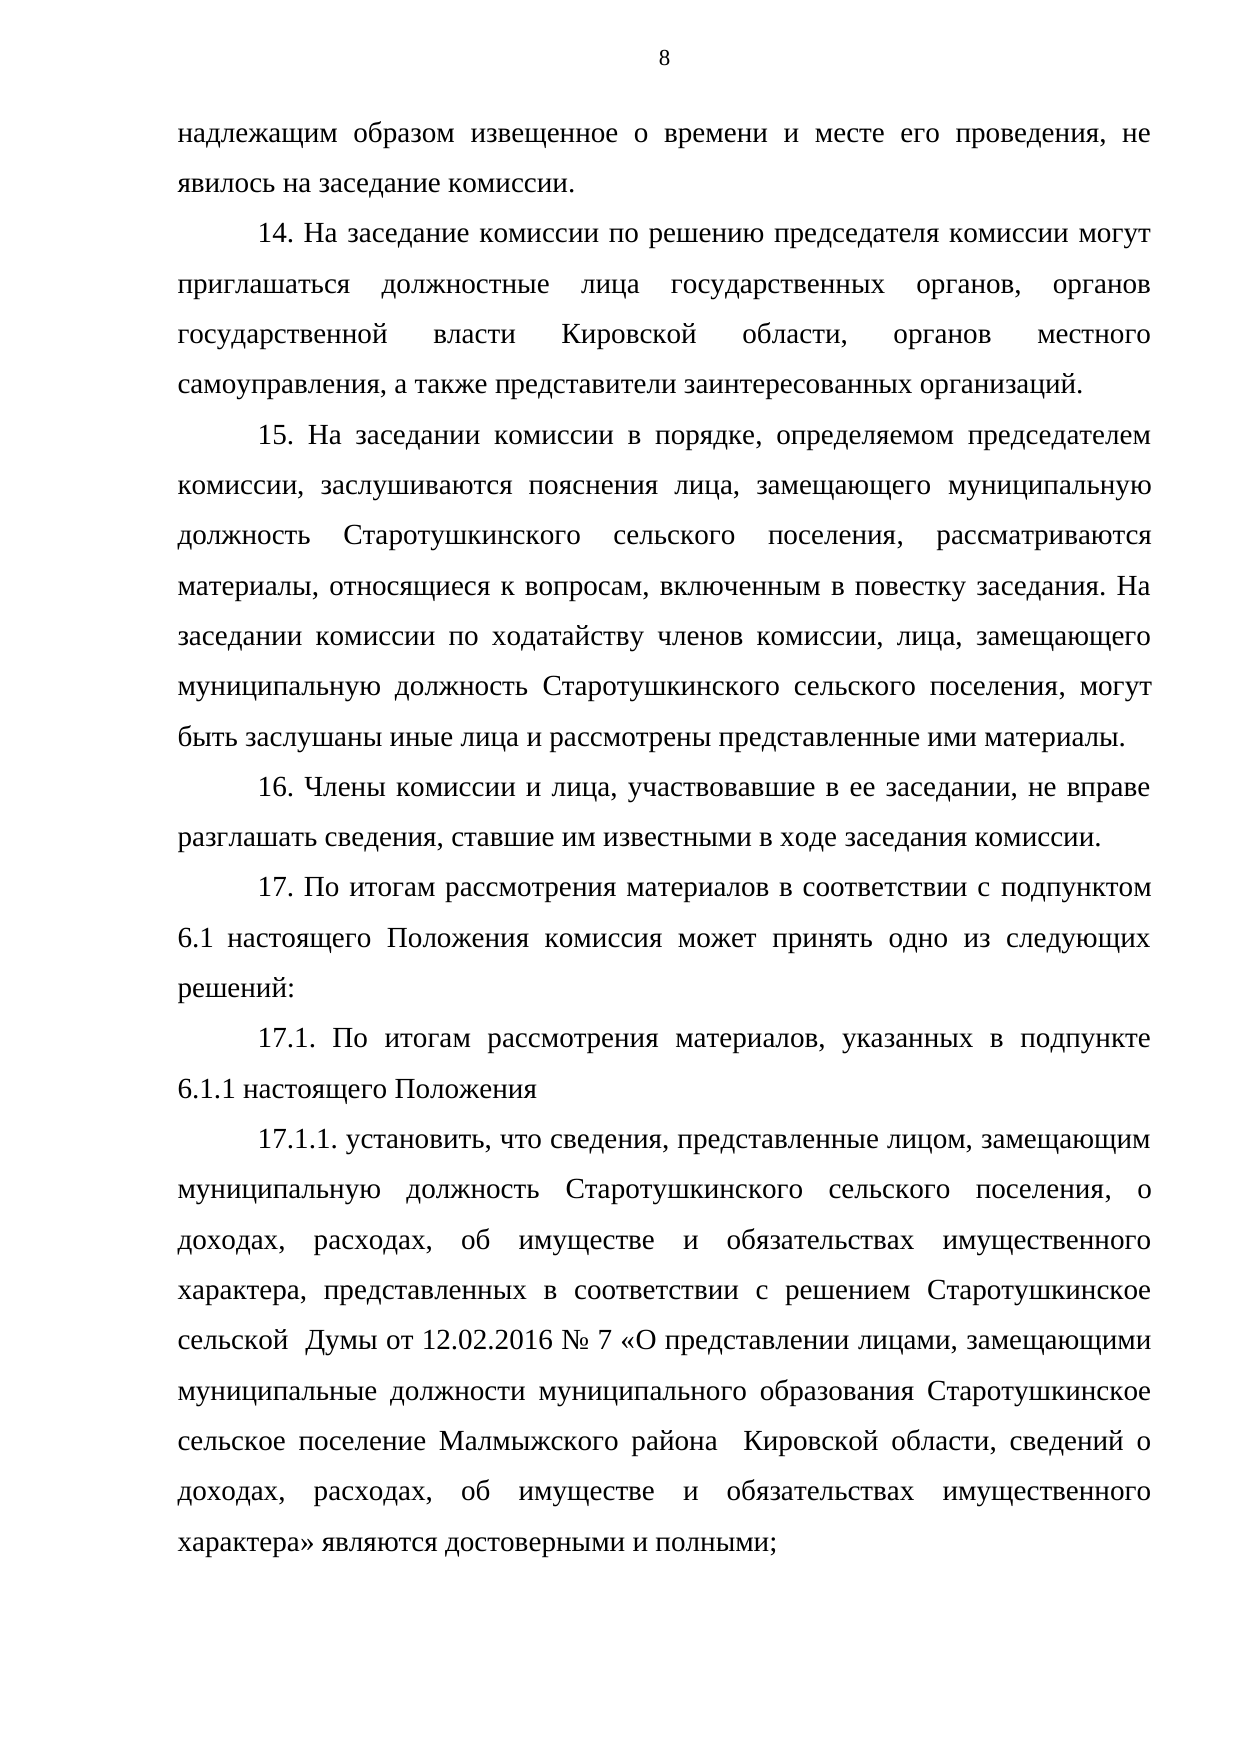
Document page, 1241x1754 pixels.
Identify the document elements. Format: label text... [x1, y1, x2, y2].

text 17. По итогам рассмотрения материалов в соответствии с подпунктом 6.1 настоящего Положения комиссия может принять одно из следующих решений: [177, 869, 1152, 1004]
text 17.1.1. установить, что сведения, представленные лицом, замещающим муниципальную должность Старотушкинского сельского поселения, о доходах, расходах, об имуществе и обязательствах имущественного характера, представленных в соответствии с решением Старотушкинское сельской Думы от 12.02.2016 № 7 «О представлении лицами, замещающими муниципальные должности муниципального образования Старотушкинское сельское поселение Малмыжского района Кировской области, сведений о доходах, расходах, об имуществе и обязательствах имущественного характера» являются достоверными и полными; [177, 1121, 1152, 1557]
text 15. На заседании комиссии в порядке, определяемом председателем комиссии, заслушиваются пояснения лица, замещающего муниципальную должность Старотушкинского сельского поселения, рассматриваются материалы, относящиеся к вопросам, включенным в повестку заседания. На заседании комиссии по ходатайству членов комиссии, лица, замещающего муниципальную должность Старотушкинского сельского поселения, могут быть заслушаны иные лица и рассмотрены представленные ими материалы. [177, 417, 1152, 752]
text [177, 115, 1152, 199]
text 16. Члены комиссии и лица, участвовавшие в ее заседании, не вправе разглашать сведения, ставшие им известными в ходе заседания комиссии. [177, 769, 1152, 853]
text 17.1. По итогам рассмотрения материалов, указанных в подпункте 6.1.1 настоящего Положения [177, 1021, 1152, 1104]
text 14. На заседание комиссии по решению председателя комиссии могут приглашаться должностные лица государственных органов, органов государственной власти Кировской области, органов местного самоуправления, а также представители заинтересованных организаций. [177, 216, 1152, 400]
